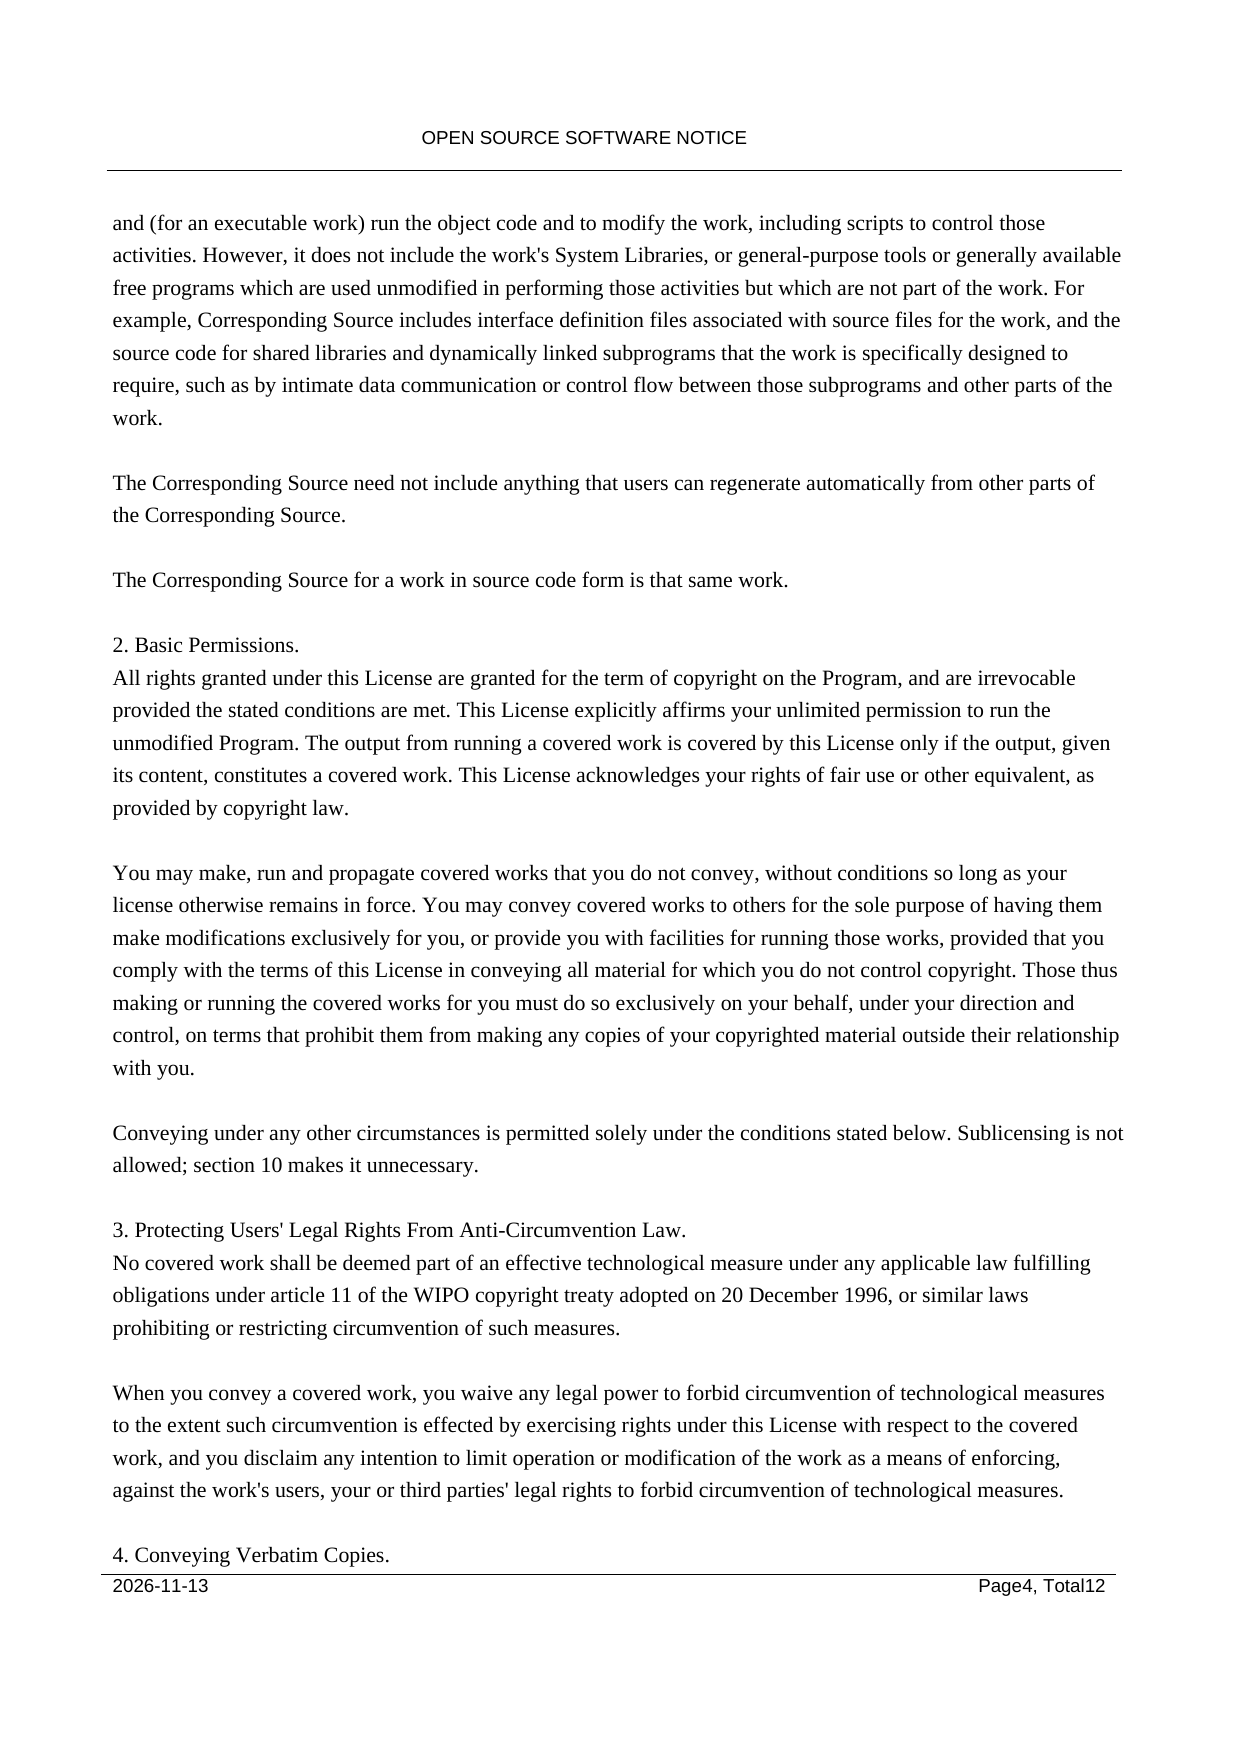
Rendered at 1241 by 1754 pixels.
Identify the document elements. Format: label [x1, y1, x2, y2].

text [112, 206, 1128, 1571]
